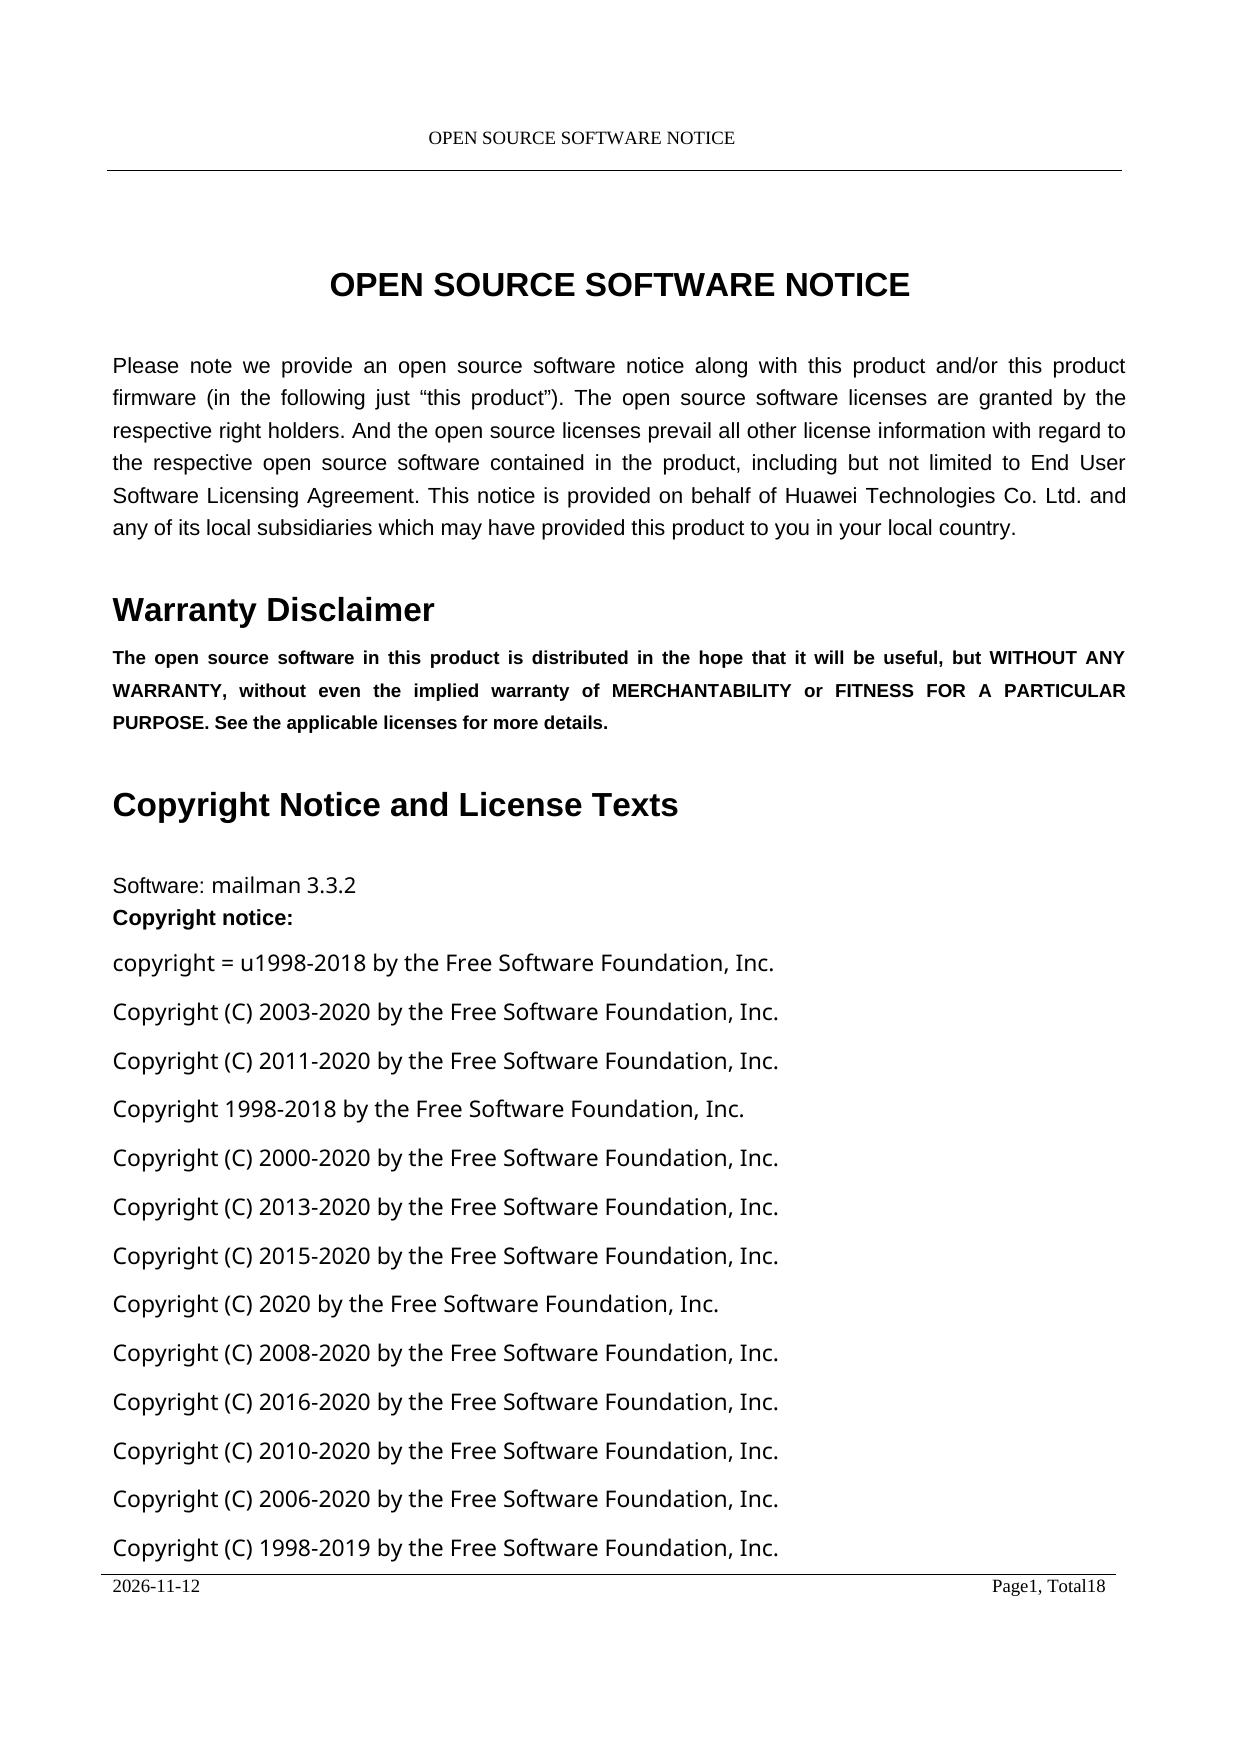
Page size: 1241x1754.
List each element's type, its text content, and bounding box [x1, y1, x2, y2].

text Software: mailman 3.3.2 [112, 869, 1128, 901]
text Warranty Disclaimer [112, 576, 1128, 641]
text Please note we provide an open source software notice along with this product and/or this product firmware (in the following just “this product”). The open source software licenses are granted by the respective right holders. And the open source licenses prevail all other license information with regard to the respective open source software contained in the product, including but not limited to End User Software Licensing Agreement. This notice is provided on behalf of Huawei Technologies Co. Ltd. and any of its local subsidiaries which may have provided this product to you in your local country. [112, 349, 1128, 544]
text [112, 947, 1128, 1564]
text Copyright notice: [112, 901, 1128, 934]
text The open source software in this product is distributed in the hope that it will be useful, but WITHOUT ANY WARRANTY, without even the implied warranty of MERCHANTABILITY or FITNESS FOR A PARTICULAR PURPOSE. See the applicable licenses for more details. [112, 641, 1128, 739]
text Copyright Notice and License Texts [112, 771, 1128, 836]
text OPEN SOURCE SOFTWARE NOTICE [112, 251, 1128, 316]
